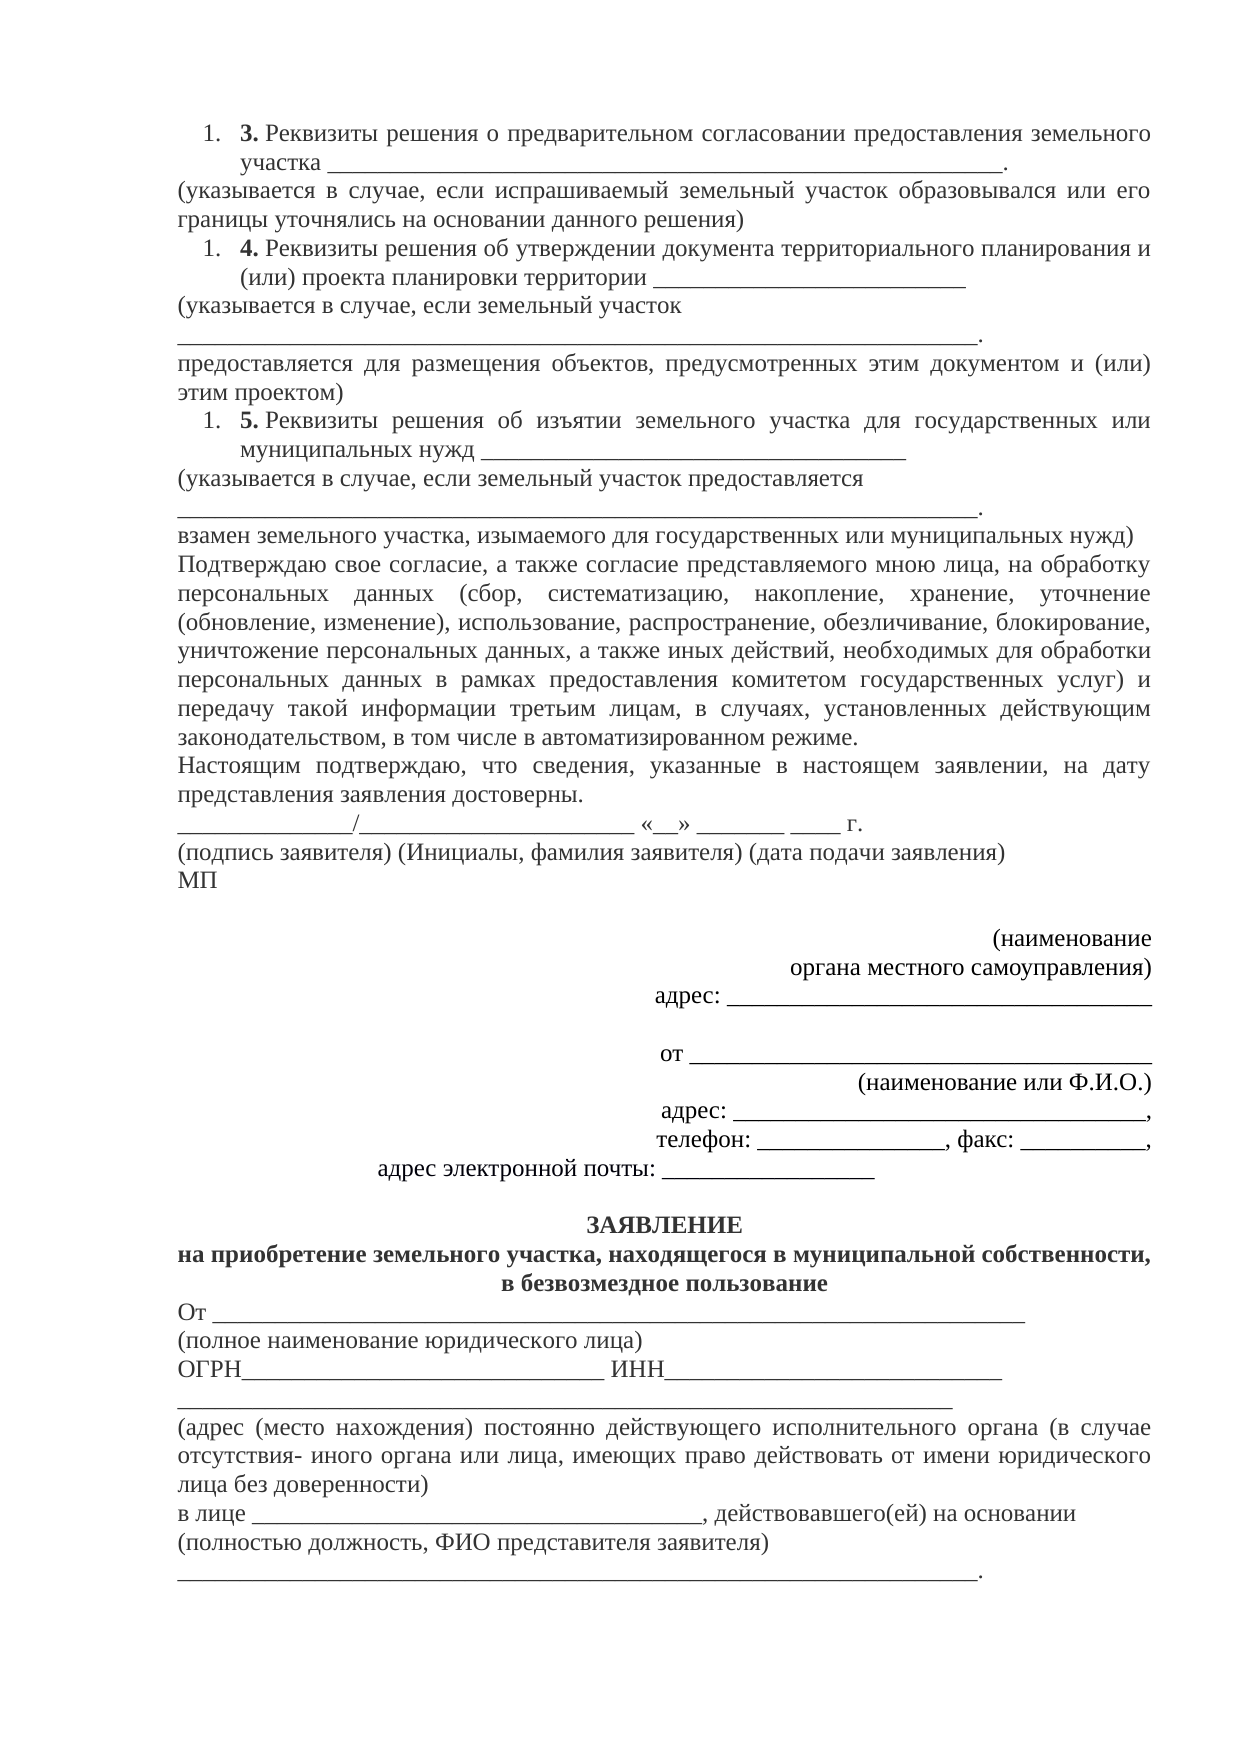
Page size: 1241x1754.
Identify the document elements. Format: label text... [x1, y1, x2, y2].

text взамен земельного участка, изымаемого для государственных или муниципальных нужд) [177, 521, 1152, 549]
text ________________________________________________________________. [177, 319, 1152, 348]
text МП [177, 866, 1152, 894]
text ЗАЯВЛЕНИЕ [177, 1211, 1152, 1239]
text ______________________________________________________________ [177, 1383, 1152, 1412]
text Настоящим подтверждаю, что сведения, указанные в настоящем заявлении, на дату представления заявления достоверны. [177, 751, 1152, 808]
text от _____________________________________ [177, 1038, 1152, 1067]
text на приобретение земельного участка, находящегося в муниципальной собственности, в безвозмездное пользование [177, 1239, 1152, 1297]
text адрес электронной почты: _________________ [177, 1153, 1152, 1182]
text (указывается в случае, если земельный участок предоставляется [177, 463, 1152, 492]
text (наименование или Ф.И.О.) [177, 1067, 1152, 1096]
text предоставляется для размещения объектов, предусмотренных этим документом и (или) этим проектом) [177, 348, 1152, 406]
list 4. Реквизиты решения об утверждении документа территориального планирования и (или) проекта планировки территории _________________________ [202, 233, 1152, 291]
text (подпись заявителя) (Инициалы, фамилия заявителя) (дата подачи заявления) [177, 837, 1152, 866]
text в лице ____________________________________, действовавшего(ей) на основании [177, 1498, 1152, 1527]
text ОГРН_____________________________ ИНН___________________________ [177, 1354, 1152, 1383]
text (указывается в случае, если испрашиваемый земельный участок образовывался или его границы уточнялись на основании данного решения) [177, 176, 1152, 233]
text ________________________________________________________________. [177, 1556, 1152, 1584]
text адрес: __________________________________ [177, 981, 1152, 1009]
text От _________________________________________________________________ [177, 1297, 1152, 1326]
text (указывается в случае, если земельный участок [177, 291, 1152, 319]
text (полное наименование юридического лица) [177, 1326, 1152, 1354]
text (полностью должность, ФИО представителя заявителя) [177, 1527, 1152, 1556]
text ______________/______________________ «__» _______ ____ г. [177, 808, 1152, 837]
text органа местного самоуправления) [177, 952, 1152, 981]
list 5. Реквизиты решения об изъятии земельного участка для государственных или муниципальных нужд __________________________________ [202, 406, 1152, 463]
text (наименование [177, 923, 1152, 952]
text телефон: _______________, факс: __________, [177, 1124, 1152, 1153]
text Подтверждаю свое согласие, а также согласие представляемого мною лица, на обработку персональных данных (сбор, систематизацию, накопление, хранение, уточнение (обновление, изменение), использование, распространение, обезличивание, блокирование, уничтожение персональных данных, а также иных действий, необходимых для обработки персональных данных в рамках предоставления комитетом государственных услуг) и передачу такой информации третьим лицам, в случаях, установленных действующим законодательством, в том числе в автоматизированном режиме. [177, 549, 1152, 751]
text ________________________________________________________________. [177, 492, 1152, 521]
list 3. Реквизиты решения о предварительном согласовании предоставления земельного участка ______________________________________________________. [202, 118, 1152, 176]
text (адрес (место нахождения) постоянно действующего исполнительного органа (в случае отсутствия- иного органа или лица, имеющих право действовать от имени юридического лица без доверенности) [177, 1412, 1152, 1498]
text адрес: _________________________________, [177, 1096, 1152, 1124]
